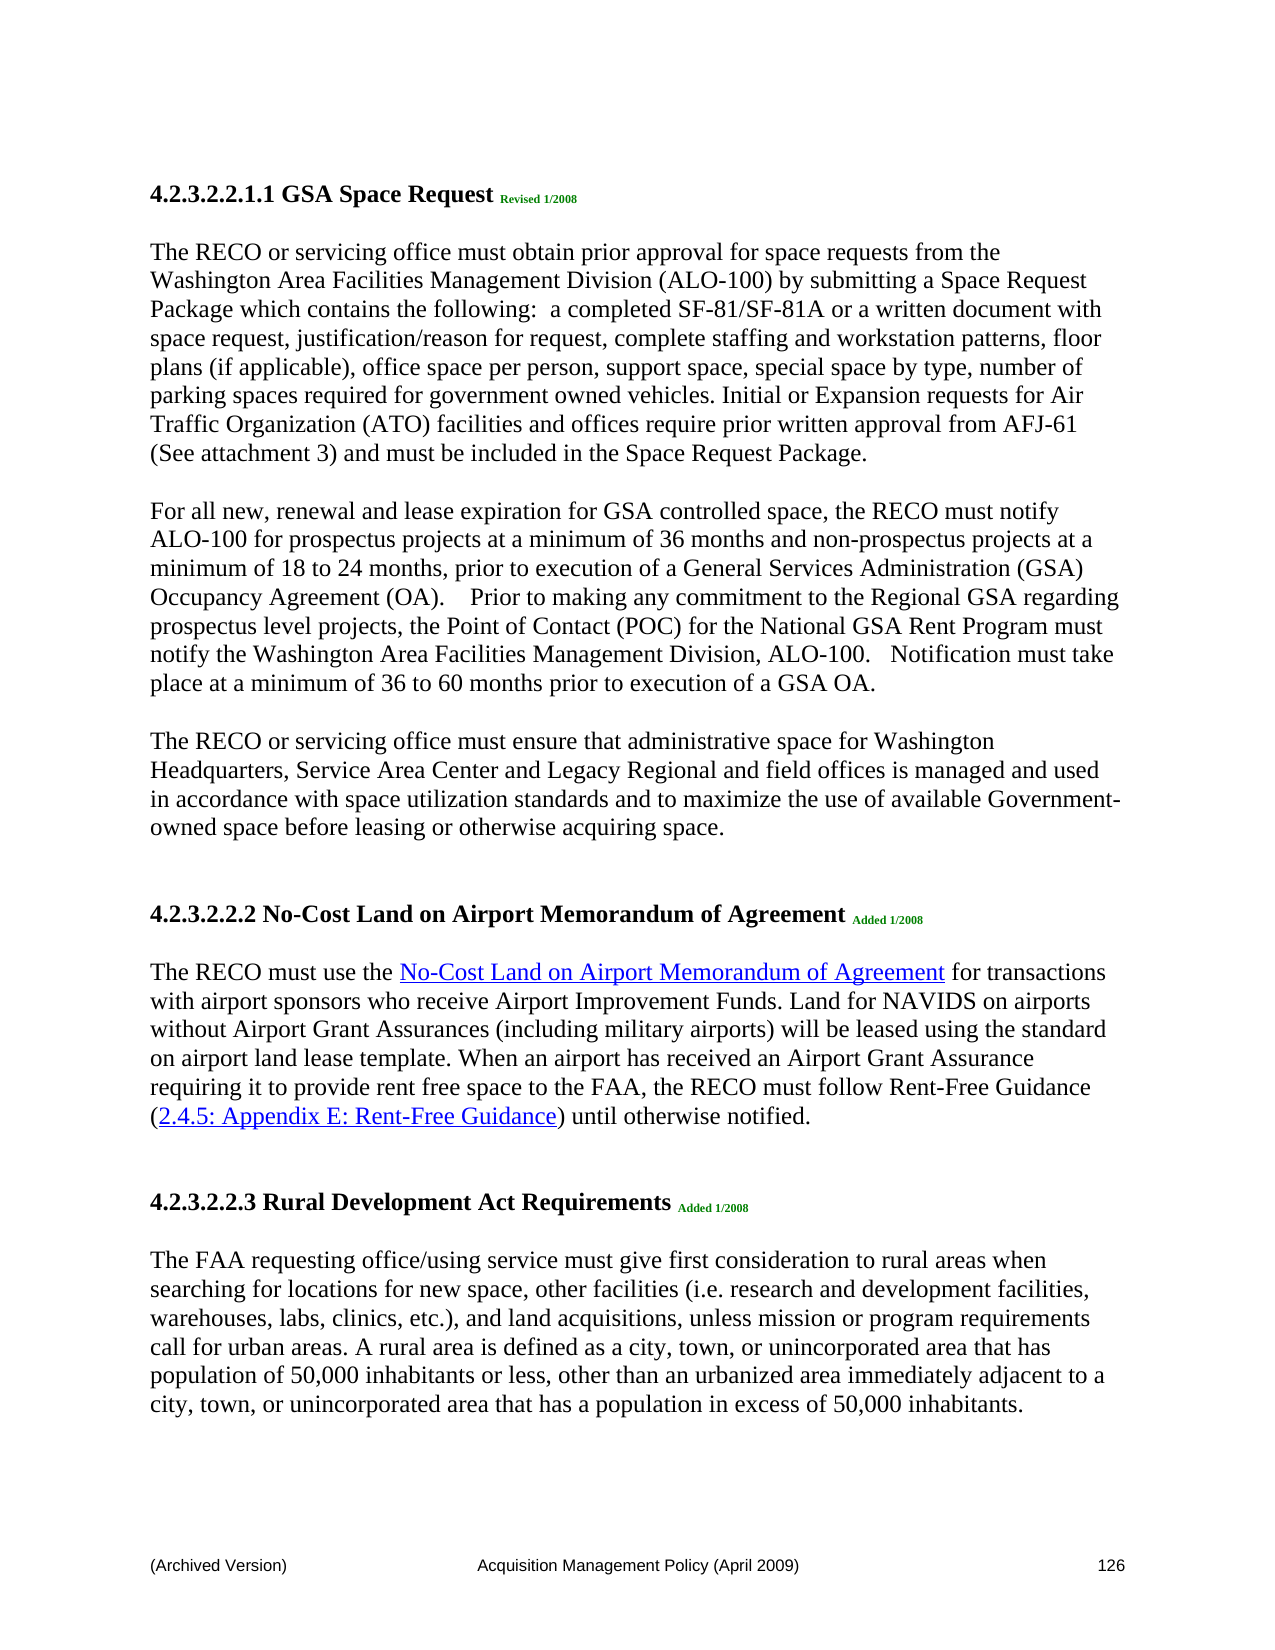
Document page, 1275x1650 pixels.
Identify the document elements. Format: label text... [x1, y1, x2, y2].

text 4.2.3.2.2.2 No-Cost Land on Airport Memorandum of Agreement Added 1/2008 [150, 870, 1125, 928]
text For all new, renewal and lease expiration for GSA controlled space, the RECO must notify ALO-100 for prospectus projects at a minimum of 36 months and non-prospectus projects at a minimum of 18 to 24 months, prior to execution of a General Services Administration (GSA) Occupancy Agreement (OA). Prior to making any commitment to the Regional GSA regarding prospectus level projects, the Point of Contact (POC) for the National GSA Rent Program must notify the Washington Area Facilities Management Division, ALO-100. Notification must take place at a minimum of 36 to 60 months prior to execution of a GSA OA. [150, 496, 1125, 697]
text 4.2.3.2.2.3 Rural Development Act Requirements Added 1/2008 [150, 1159, 1125, 1216]
text The RECO must use the No-Cost Land on Airport Memorandum of Agreement for transactions with airport sponsors who receive Airport Improvement Funds. Land for NAVIDS on airports without Airport Grant Assurances (including military airports) will be leased using the standard on airport land lease template. When an airport has received an Airport Grant Assurance requiring it to provide rent free space to the FAA, the RECO must follow Rent-Free Guidance (2.4.5: Appendix E: Rent-Free Guidance) until otherwise notified. [150, 957, 1125, 1129]
text The FAA requesting office/using service must give first consideration to rural areas when searching for locations for new space, other facilities (i.e. research and development facilities, warehouses, labs, clinics, etc.), and land acquisitions, unless mission or program requirements call for urban areas. A rural area is defined as a city, town, or unincorporated area that has population of 50,000 inhabitants or less, other than an urbanized area immediately adjacent to a city, town, or unincorporated area that has a population in excess of 50,000 inhabitants. [150, 1245, 1125, 1418]
text 4.2.3.2.2.1.1 GSA Space Request Revised 1/2008 [150, 150, 1125, 207]
text The RECO or servicing office must ensure that administrative space for Washington Headquarters, Service Area Center and Legacy Regional and field offices is managed and used in accordance with space utilization standards and to maximize the use of available Government-owned space before leasing or otherwise acquiring space. [150, 726, 1125, 841]
text The RECO or servicing office must obtain prior approval for space requests from the Washington Area Facilities Management Division (ALO-100) by submitting a Space Request Package which contains the following: a completed SF-81/SF-81A or a written document with space request, justification/reason for request, complete staffing and workstation patterns, floor plans (if applicable), office space per person, support space, special space by type, number of parking spaces required for government owned vehicles. Initial or Expansion requests for Air Traffic Organization (ATO) facilities and offices require prior written approval from AFJ-61 (See attachment 3) and must be included in the Space Request Package. [150, 237, 1125, 467]
